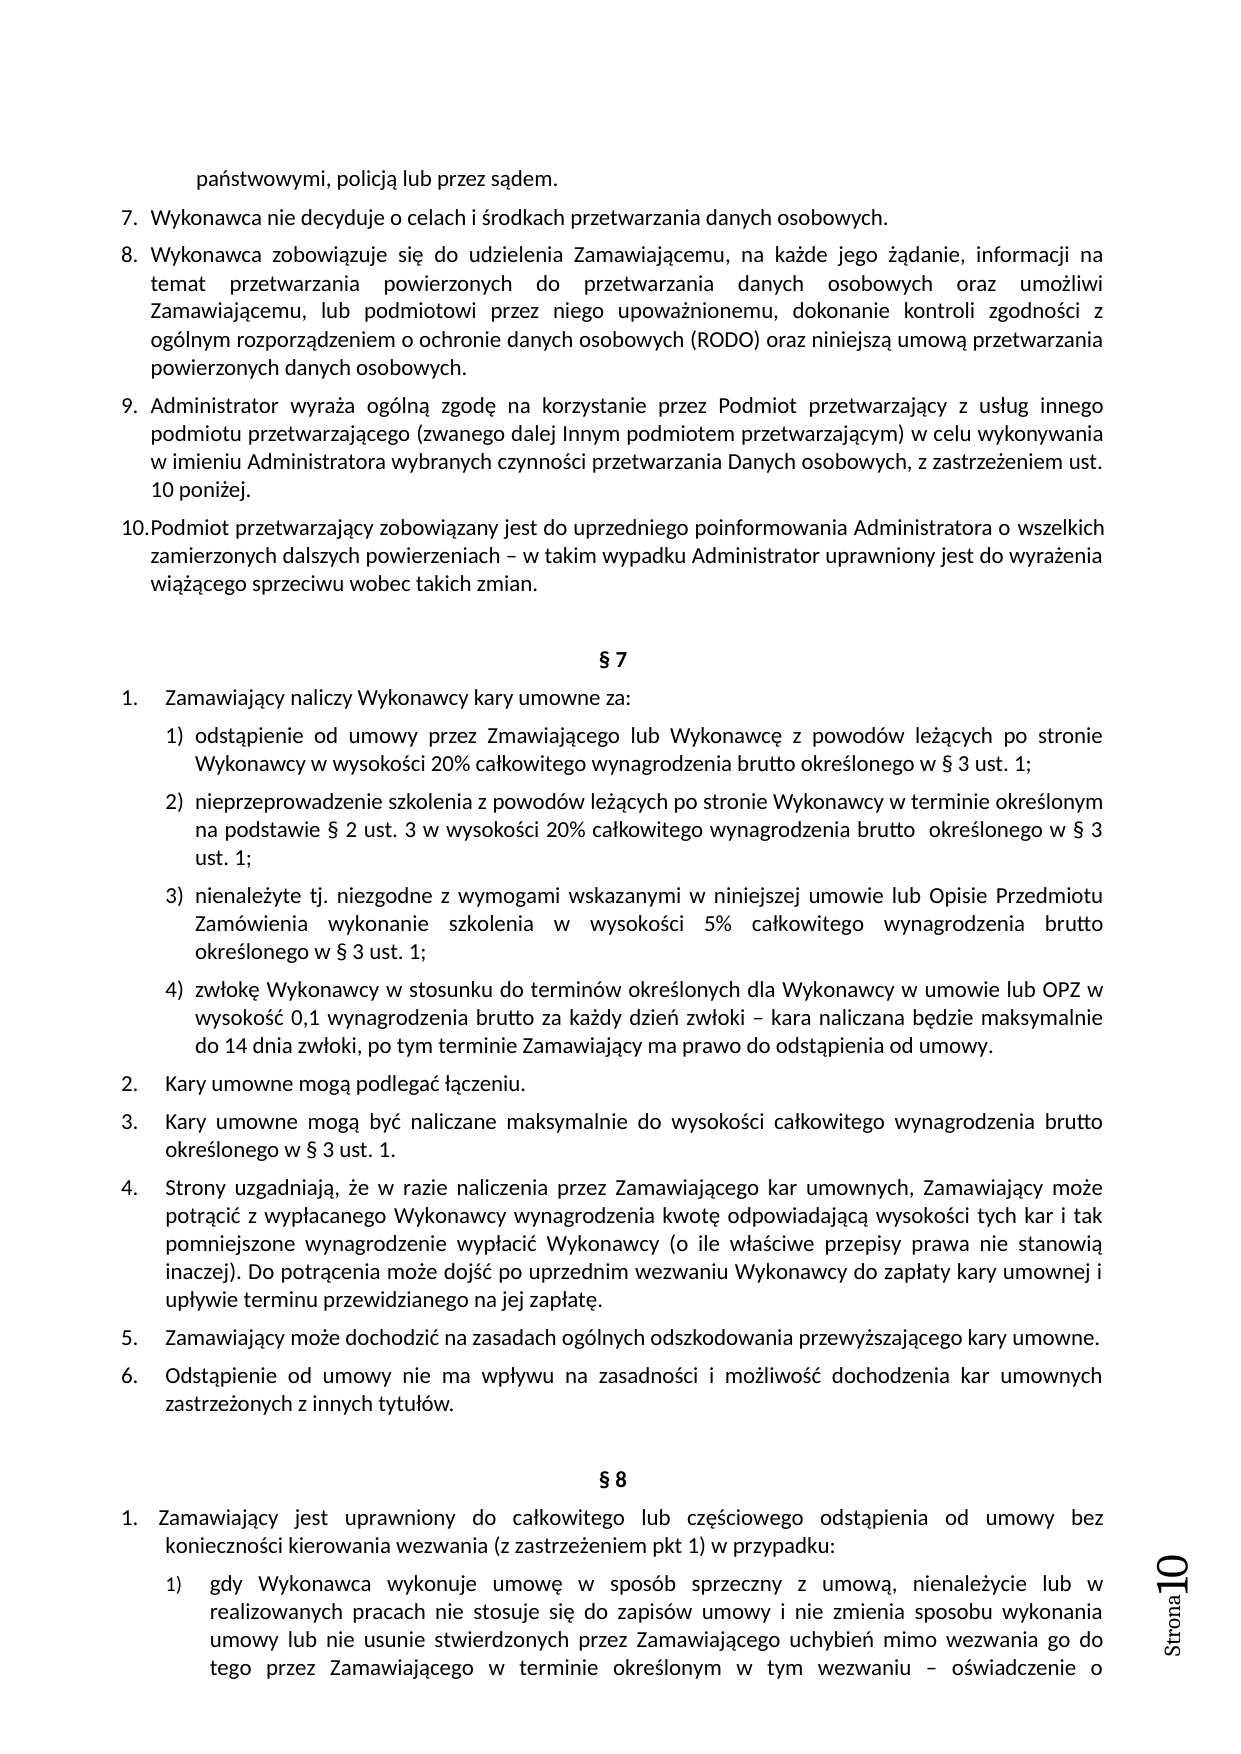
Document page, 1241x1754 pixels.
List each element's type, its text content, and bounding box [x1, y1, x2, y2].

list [158, 164, 1105, 193]
text § 7 [121, 645, 1105, 673]
list Kary umowne mogą podlegać łączeniu. [121, 1069, 1105, 1097]
list Zamawiający naliczy Wykonawcy kary umowne za: [121, 683, 1105, 711]
text § 8 [121, 1465, 1105, 1493]
list zwłokę Wykonawcy w stosunku do terminów określonych dla Wykonawcy w umowie lub OPZ w wysokość 0,1 wynagrodzenia brutto za każdy dzień zwłoki – kara naliczana będzie maksymalnie do 14 dnia zwłoki, po tym terminie Zamawiający ma prawo do odstąpienia od umowy. [165, 975, 1105, 1059]
list Wykonawca nie decyduje o celach i środkach przetwarzania danych osobowych. [121, 203, 1105, 231]
list nienależyte tj. niezgodne z wymogami wskazanymi w niniejszej umowie lub Opisie Przedmiotu Zamówienia wykonanie szkolenia w wysokości 5% całkowitego wynagrodzenia brutto określonego w § 3 ust. 1; [165, 881, 1105, 965]
list Strony uzgadniają, że w razie naliczenia przez Zamawiającego kar umownych, Zamawiający może potrącić z wypłacanego Wykonawcy wynagrodzenia kwotę odpowiadającą wysokości tych kar i tak pomniejszone wynagrodzenie wypłacić Wykonawcy (o ile właściwe przepisy prawa nie stanowią inaczej). Do potrącenia może dojść po uprzednim wezwaniu Wykonawcy do zapłaty kary umownej i upływie terminu przewidzianego na jej zapłatę. [121, 1173, 1105, 1313]
list odstąpienie od umowy przez Zmawiającego lub Wykonawcę z powodów leżących po stronie Wykonawcy w wysokości 20% całkowitego wynagrodzenia brutto określonego w § 3 ust. 1; [165, 721, 1105, 777]
list nieprzeprowadzenie szkolenia z powodów leżących po stronie Wykonawcy w terminie określonym na podstawie § 2 ust. 3 w wysokości 20% całkowitego wynagrodzenia brutto określonego w § 3 ust. 1; [165, 787, 1105, 871]
list Podmiot przetwarzający zobowiązany jest do uprzedniego poinformowania Administratora o wszelkich zamierzonych dalszych powierzeniach – w takim wypadku Administrator uprawniony jest do wyrażenia wiążącego sprzeciwu wobec takich zmian. [121, 513, 1105, 597]
list Administrator wyraża ogólną zgodę na korzystanie przez Podmiot przetwarzający z usług innego podmiotu przetwarzającego (zwanego dalej Innym podmiotem przetwarzającym) w celu wykonywania w imieniu Administratora wybranych czynności przetwarzania Danych osobowych, z zastrzeżeniem ust. 10 poniżej. [121, 391, 1105, 503]
list Zamawiający może dochodzić na zasadach ogólnych odszkodowania przewyższającego kary umowne. [121, 1323, 1105, 1351]
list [165, 1569, 1105, 1682]
list Zamawiający jest uprawniony do całkowitego lub częściowego odstąpienia od umowy bez konieczności kierowania wezwania (z zastrzeżeniem pkt 1) w przypadku: [121, 1503, 1105, 1559]
list Kary umowne mogą być naliczane maksymalnie do wysokości całkowitego wynagrodzenia brutto określonego w § 3 ust. 1. [121, 1107, 1105, 1163]
list Odstąpienie od umowy nie ma wpływu na zasadności i możliwość dochodzenia kar umownych zastrzeżonych z innych tytułów. [121, 1361, 1105, 1417]
list Wykonawca zobowiązuje się do udzielenia Zamawiającemu, na każde jego żądanie, informacji na temat przetwarzania powierzonych do przetwarzania danych osobowych oraz umożliwi Zamawiającemu, lub podmiotowi przez niego upoważnionemu, dokonanie kontroli zgodności z ogólnym rozporządzeniem o ochronie danych osobowych (RODO) oraz niniejszą umową przetwarzania powierzonych danych osobowych. [121, 241, 1105, 381]
